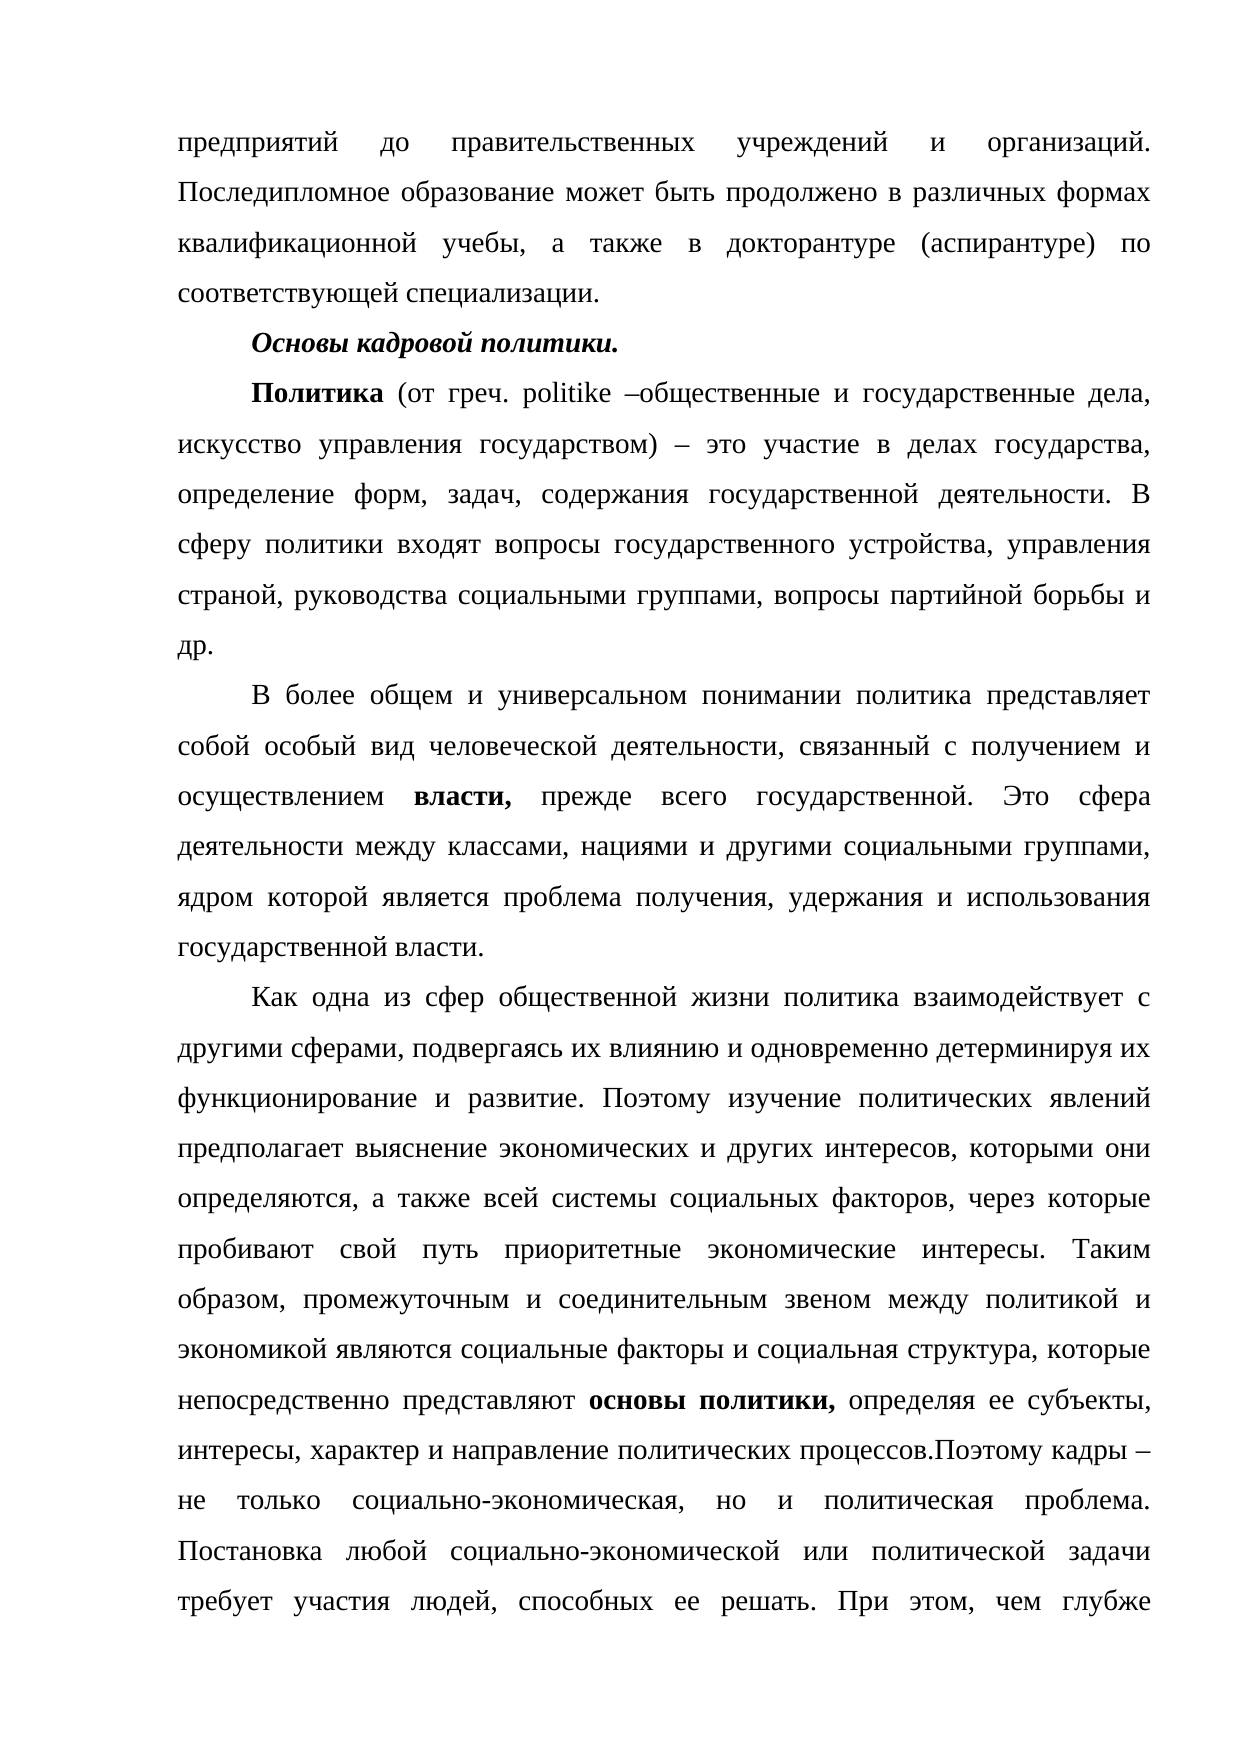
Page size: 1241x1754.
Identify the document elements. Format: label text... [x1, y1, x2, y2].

text Политика (от греч. politike –общественные и государственные дела, искусство управления государством) – это участие в делах государства, определение форм, задач, содержания государственной деятельности. В сферу политики входят вопросы государственного устройства, управления страной, руководства социальными группами, вопросы партийной борьбы и др. [177, 376, 1152, 661]
text Основы кадровой политики. [177, 325, 1152, 359]
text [177, 124, 1152, 308]
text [177, 979, 1152, 1617]
text В более общем и универсальном понимании политика представляет собой особый вид человеческой деятельности, связанный с получением и осуществлением власти, прежде всего государственной. Это сфера деятельности между классами, нациями и другими социальными группами, ядром которой является проблема получения, удержания и использования государственной власти. [177, 677, 1152, 963]
